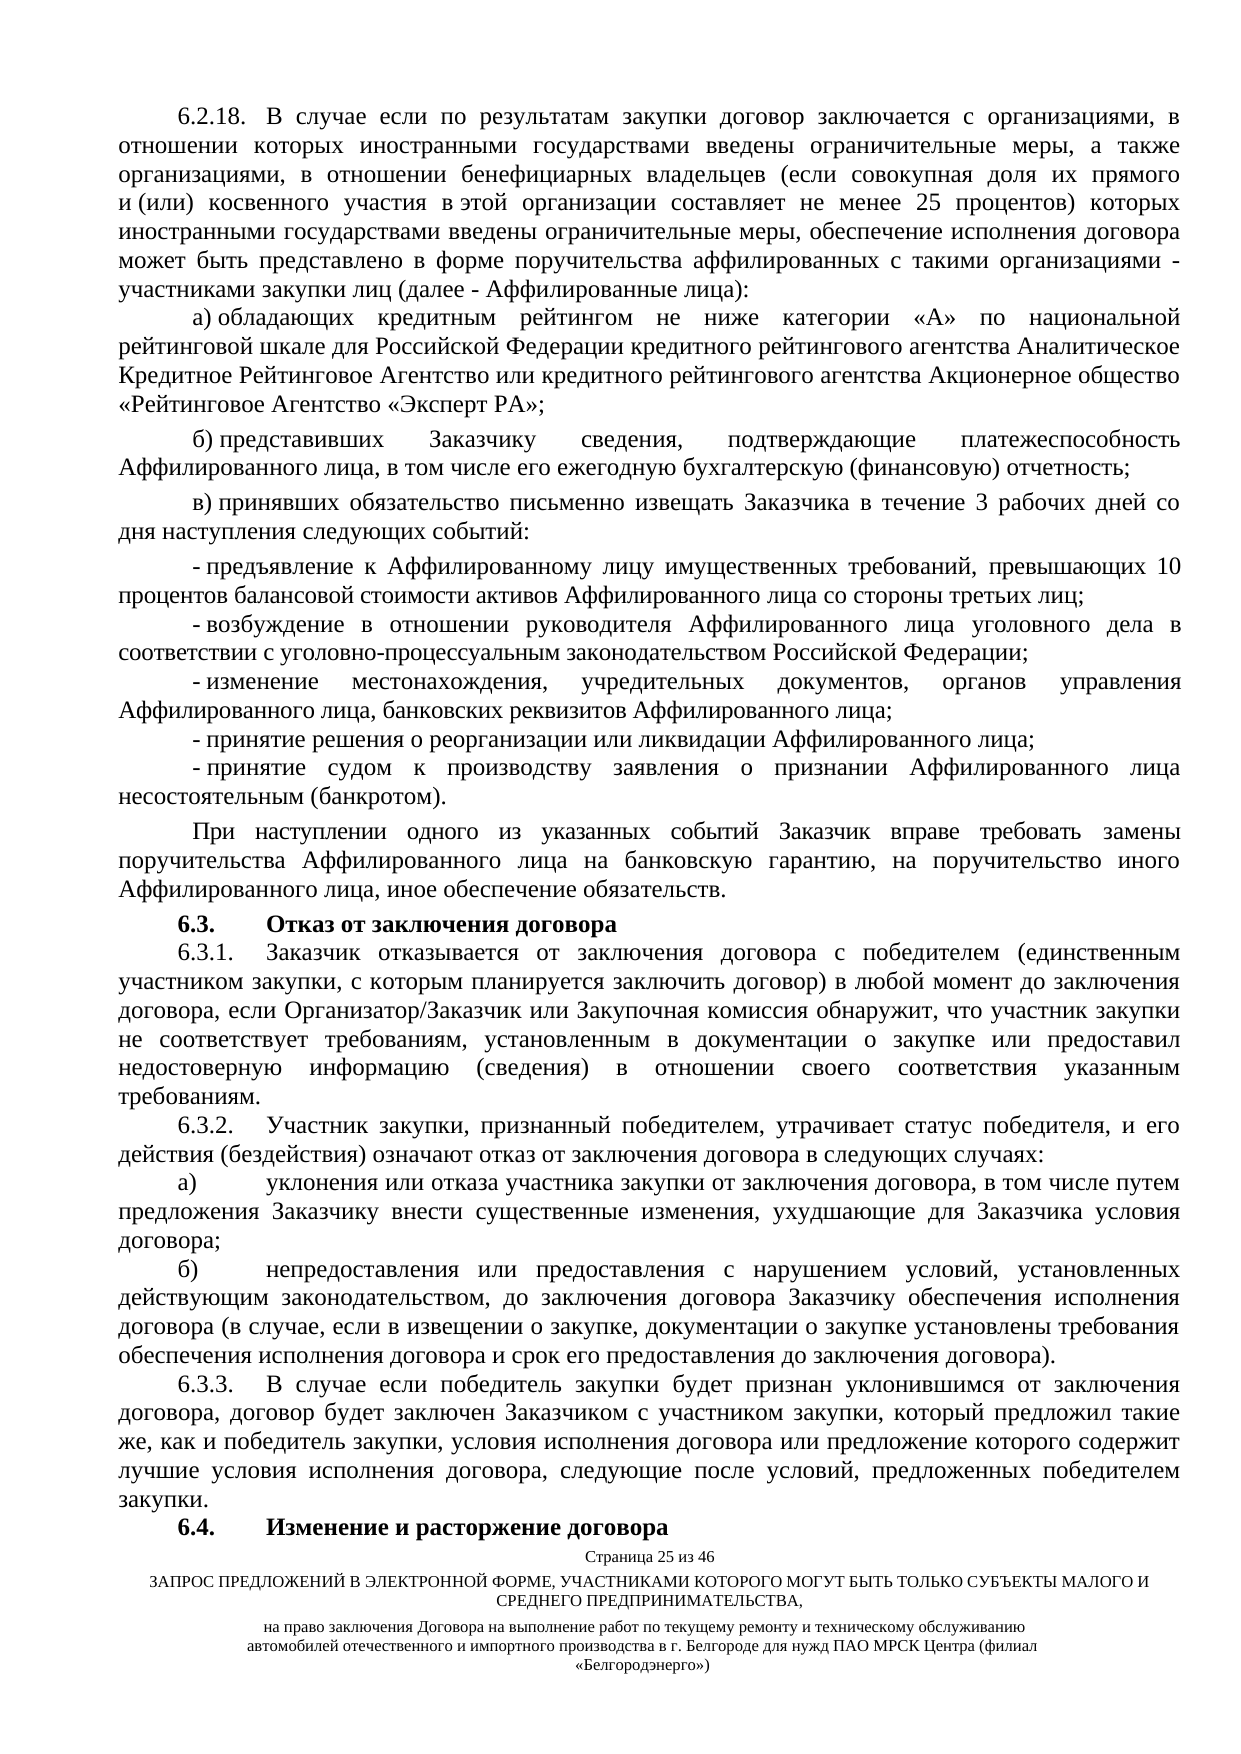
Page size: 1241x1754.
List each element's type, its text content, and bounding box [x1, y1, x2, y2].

subtitle Изменение и расторжение договора [118, 1512, 1181, 1541]
list возбуждение в отношении руководителя Аффилированного лица уголовного дела в соответствии с уголовно-процессуальным законодательством Российской Федерации; [118, 609, 1181, 666]
text При наступлении одного из указанных событий Заказчик вправе требовать замены поручительства Аффилированного лица на банковскую гарантию, на поручительство иного Аффилированного лица, иное обеспечение обязательств. [118, 816, 1181, 902]
text б) представивших Заказчику сведения, подтверждающие платежеспособность Аффилированного лица, в том числе его ежегодную бухгалтерскую (финансовую) отчетность; [118, 424, 1181, 481]
list непредоставления или предоставления с нарушением условий, установленных действующим законодательством, до заключения договора Заказчику обеспечения исполнения договора (в случае, если в извещении о закупке, документации о закупке установлены требования обеспечения исполнения договора и срок его предоставления до заключения договора). [118, 1254, 1181, 1369]
list уклонения или отказа участника закупки от заключения договора, в том числе путем предложения Заказчику внести существенные изменения, ухудшающие для Заказчика условия договора; [118, 1167, 1181, 1254]
subtitle Заказчик отказывается от заключения договора с победителем (единственным участником закупки, с которым планируется заключить договор) в любой момент до заключения договора, если Организатор/Заказчик или Закупочная комиссия обнаружит, что участник закупки не соответствует требованиям, установленным в документации о закупке или предоставил недостоверную информацию (сведения) в отношении своего соответствия указанным требованиям. [118, 937, 1181, 1110]
subtitle В случае если по результатам закупки договор заключается с организациями, в отношении которых иностранными государствами введены ограничительные меры, а также организациями, в отношении бенефициарных владельцев (если совокупная доля их прямого и (или) косвенного участия в этой организации составляет не менее 25 процентов) которых иностранными государствами введены ограничительные меры, обеспечение исполнения договора может быть представлено в форме поручительства аффилированных с такими организациями - участниками закупки лиц (далее - Аффилированные лица): [118, 101, 1181, 302]
text а) обладающих кредитным рейтингом не ниже категории «А» по национальной рейтинговой шкале для Российской Федерации кредитного рейтингового агентства Аналитическое Кредитное Рейтинговое Агентство или кредитного рейтингового агентства Акционерное общество «Рейтинговое Агентство «Эксперт РА»; [118, 302, 1181, 417]
subtitle Участник закупки, признанный победителем, утрачивает статус победителя, и его действия (бездействия) означают отказ от заключения договора в следующих случаях: [118, 1110, 1181, 1167]
list предъявление к Аффилированному лицу имущественных требований, превышающих 10 процентов балансовой стоимости активов Аффилированного лица со стороны третьих лиц; [118, 551, 1181, 609]
subtitle Отказ от заключения договора [118, 909, 1181, 937]
text в) принявших обязательство письменно извещать Заказчика в течение 3 рабочих дней со дня наступления следующих событий: [118, 487, 1181, 545]
list изменение местонахождения, учредительных документов, органов управления Аффилированного лица, банковских реквизитов Аффилированного лица; [118, 666, 1181, 724]
subtitle В случае если победитель закупки будет признан уклонившимся от заключения договора, договор будет заключен Заказчиком с участником закупки, который предложил такие же, как и победитель закупки, условия исполнения договора или предложение которого содержит лучшие условия исполнения договора, следующие после условий, предложенных победителем закупки. [118, 1369, 1181, 1512]
text - принятие судом к производству заявления о признании Аффилированного лица несостоятельным (банкротом). [118, 752, 1181, 810]
list принятие решения о реорганизации или ликвидации Аффилированного лица; [118, 724, 1181, 752]
